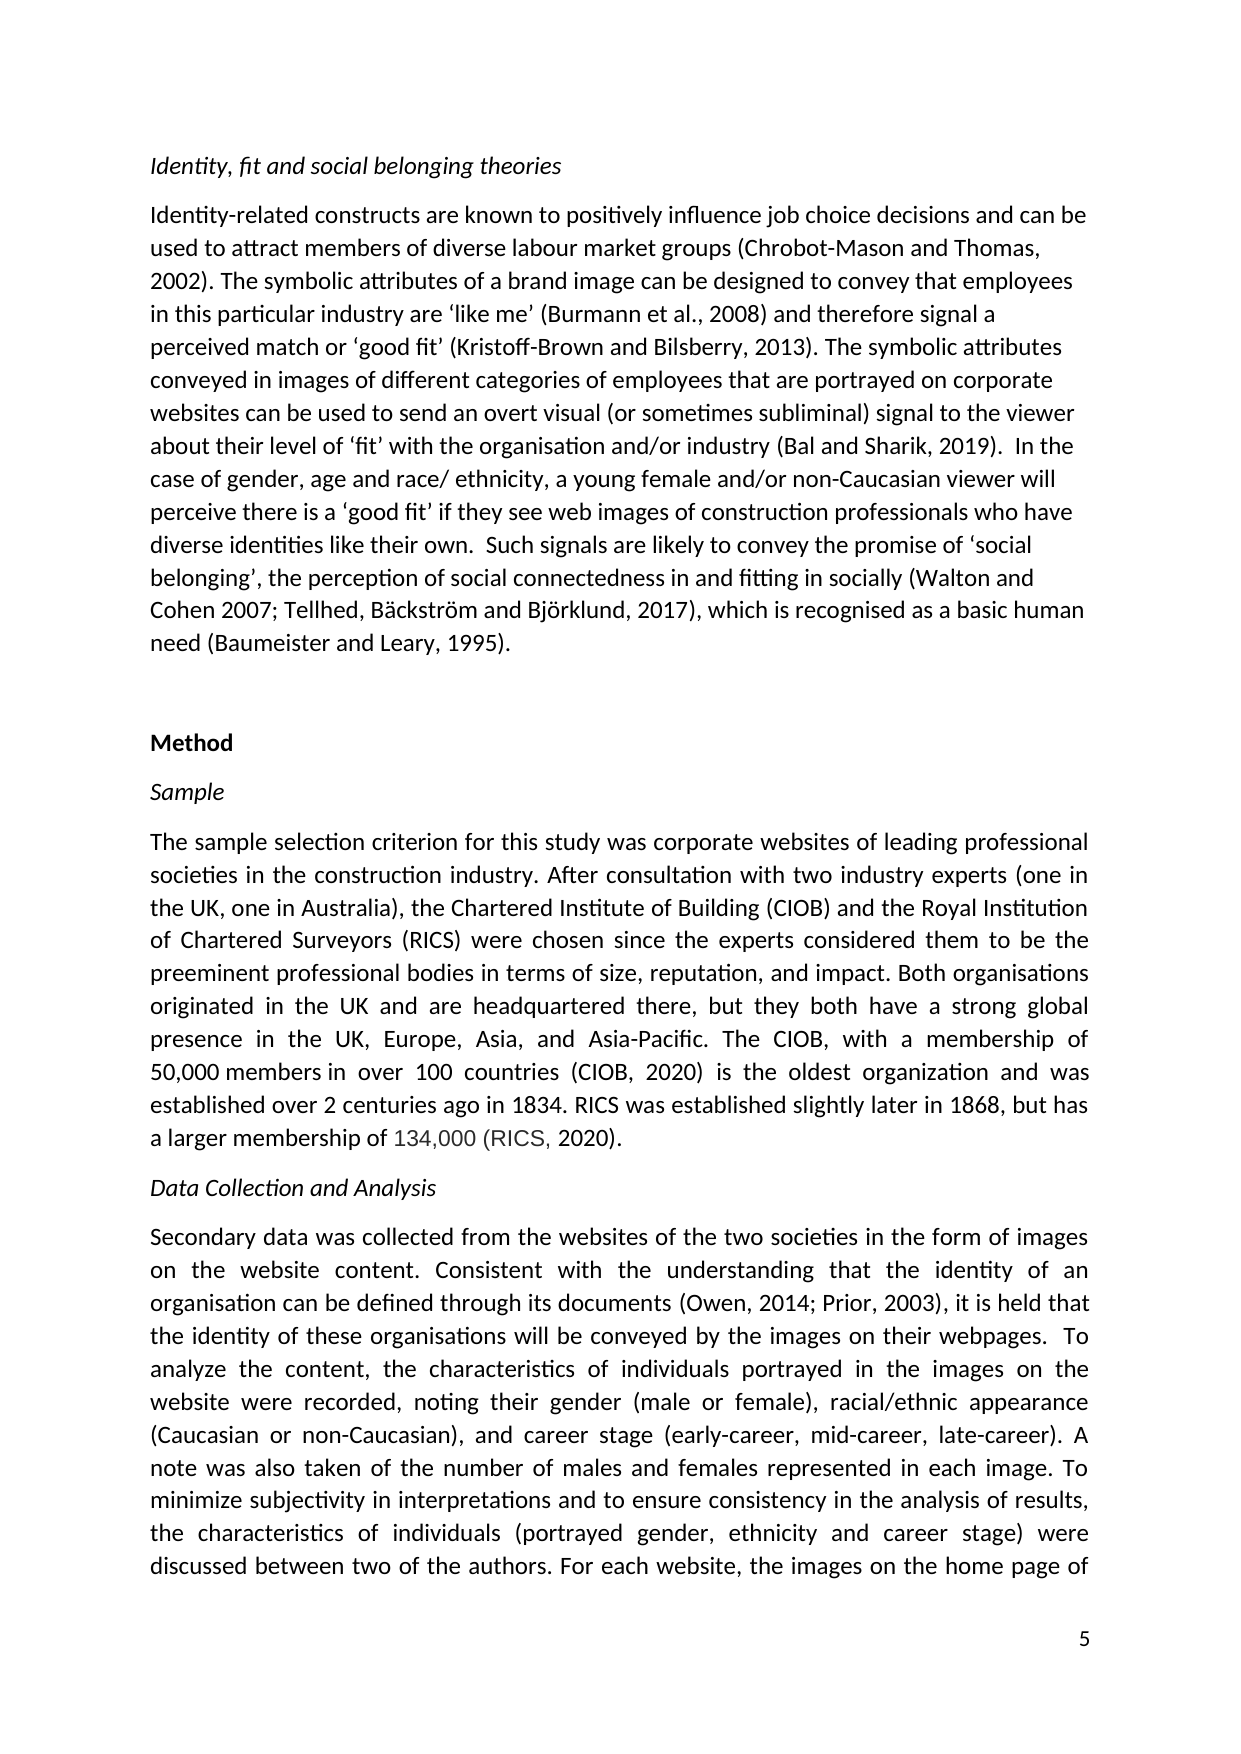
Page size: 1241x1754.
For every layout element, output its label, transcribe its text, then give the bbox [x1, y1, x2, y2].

text Sample [150, 776, 1090, 807]
text Identity, fit and social belonging theories [150, 150, 1090, 181]
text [150, 1221, 1090, 1581]
text Method [150, 727, 1090, 757]
text Identity-related constructs are known to positively influence job choice decisions and can be used to attract members of diverse labour market groups (Chrobot-Mason and Thomas, 2002). The symbolic attributes of a brand image can be designed to convey that employees in this particular industry are ‘like me’ (Burmann et al., 2008) and therefore signal a perceived match or ‘good fit’ (Kristoff-Brown and Bilsberry, 2013). The symbolic attributes conveyed in images of different categories of employees that are portrayed on corporate websites can be used to send an overt visual (or sometimes subliminal) signal to the viewer about their level of ‘fit’ with the organisation and/or industry (Bal and Sharik, 2019). In the case of gender, age and race/ ethnicity, a young female and/or non-Caucasian viewer will perceive there is a ‘good fit’ if they see web images of construction professionals who have diverse identities like their own. Such signals are likely to convey the promise of ‘social belonging’, the perception of social connectedness in and fitting in socially (Walton and Cohen 2007; Tellhed, Bäckström and Björklund, 2017), which is recognised as a basic human need (Baumeister and Leary, 1995). [150, 199, 1090, 658]
text Data Collection and Analysis [150, 1172, 1090, 1202]
text The sample selection criterion for this study was corporate websites of leading professional societies in the construction industry. After consultation with two industry experts (one in the UK, one in Australia), the Chartered Institute of Building (CIOB) and the Royal Institution of Chartered Surveyors (RICS) were chosen since the experts considered them to be the preeminent professional bodies in terms of size, reputation, and impact. Both organisations originated in the UK and are headquartered there, but they both have a strong global presence in the UK, Europe, Asia, and Asia-Pacific. The CIOB, with a membership of 50,000 members in over 100 countries (CIOB, 2020) is the oldest organization and was established over 2 centuries ago in 1834. RICS was established slightly later in 1868, but has a larger membership of 134,000 (RICS, 2020). [150, 826, 1090, 1153]
